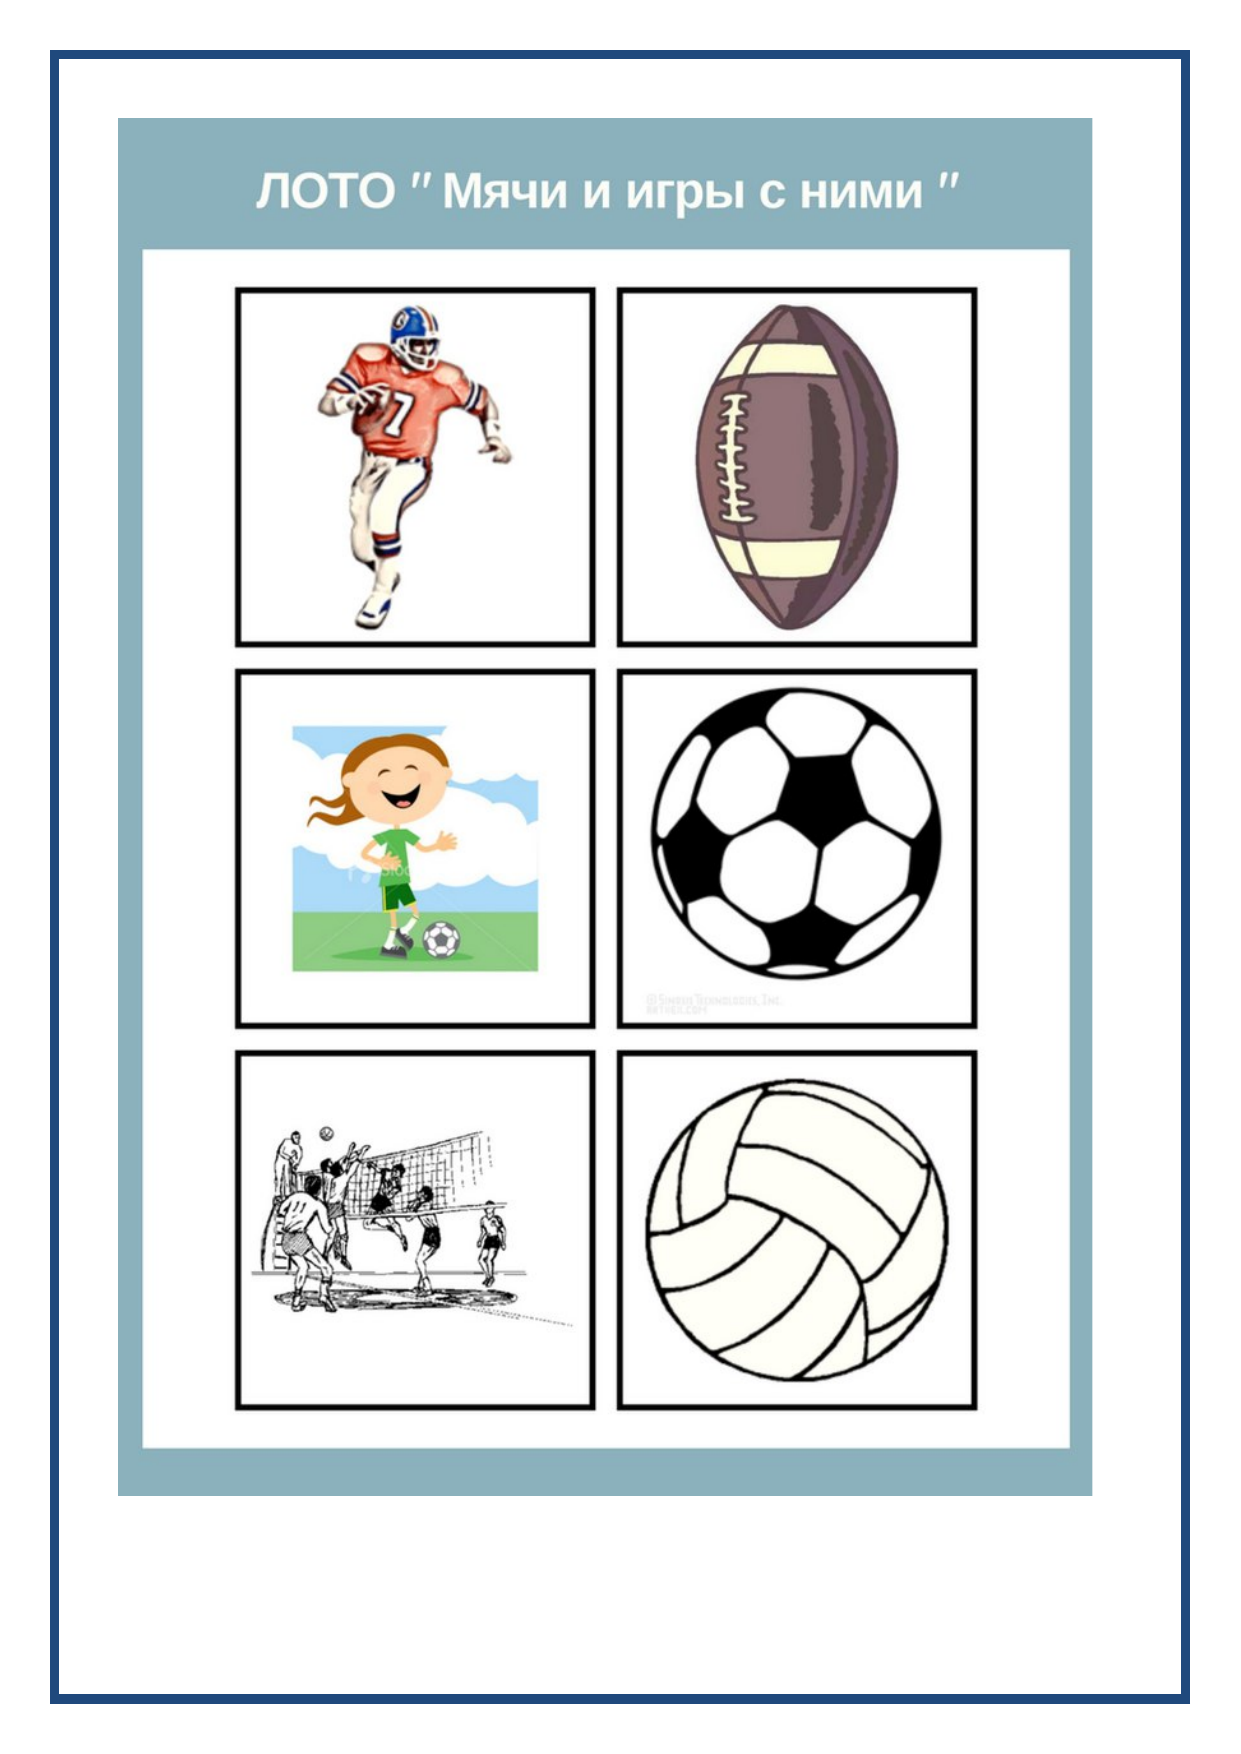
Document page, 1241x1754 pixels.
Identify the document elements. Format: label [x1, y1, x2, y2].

picture [118, 118, 1093, 1496]
